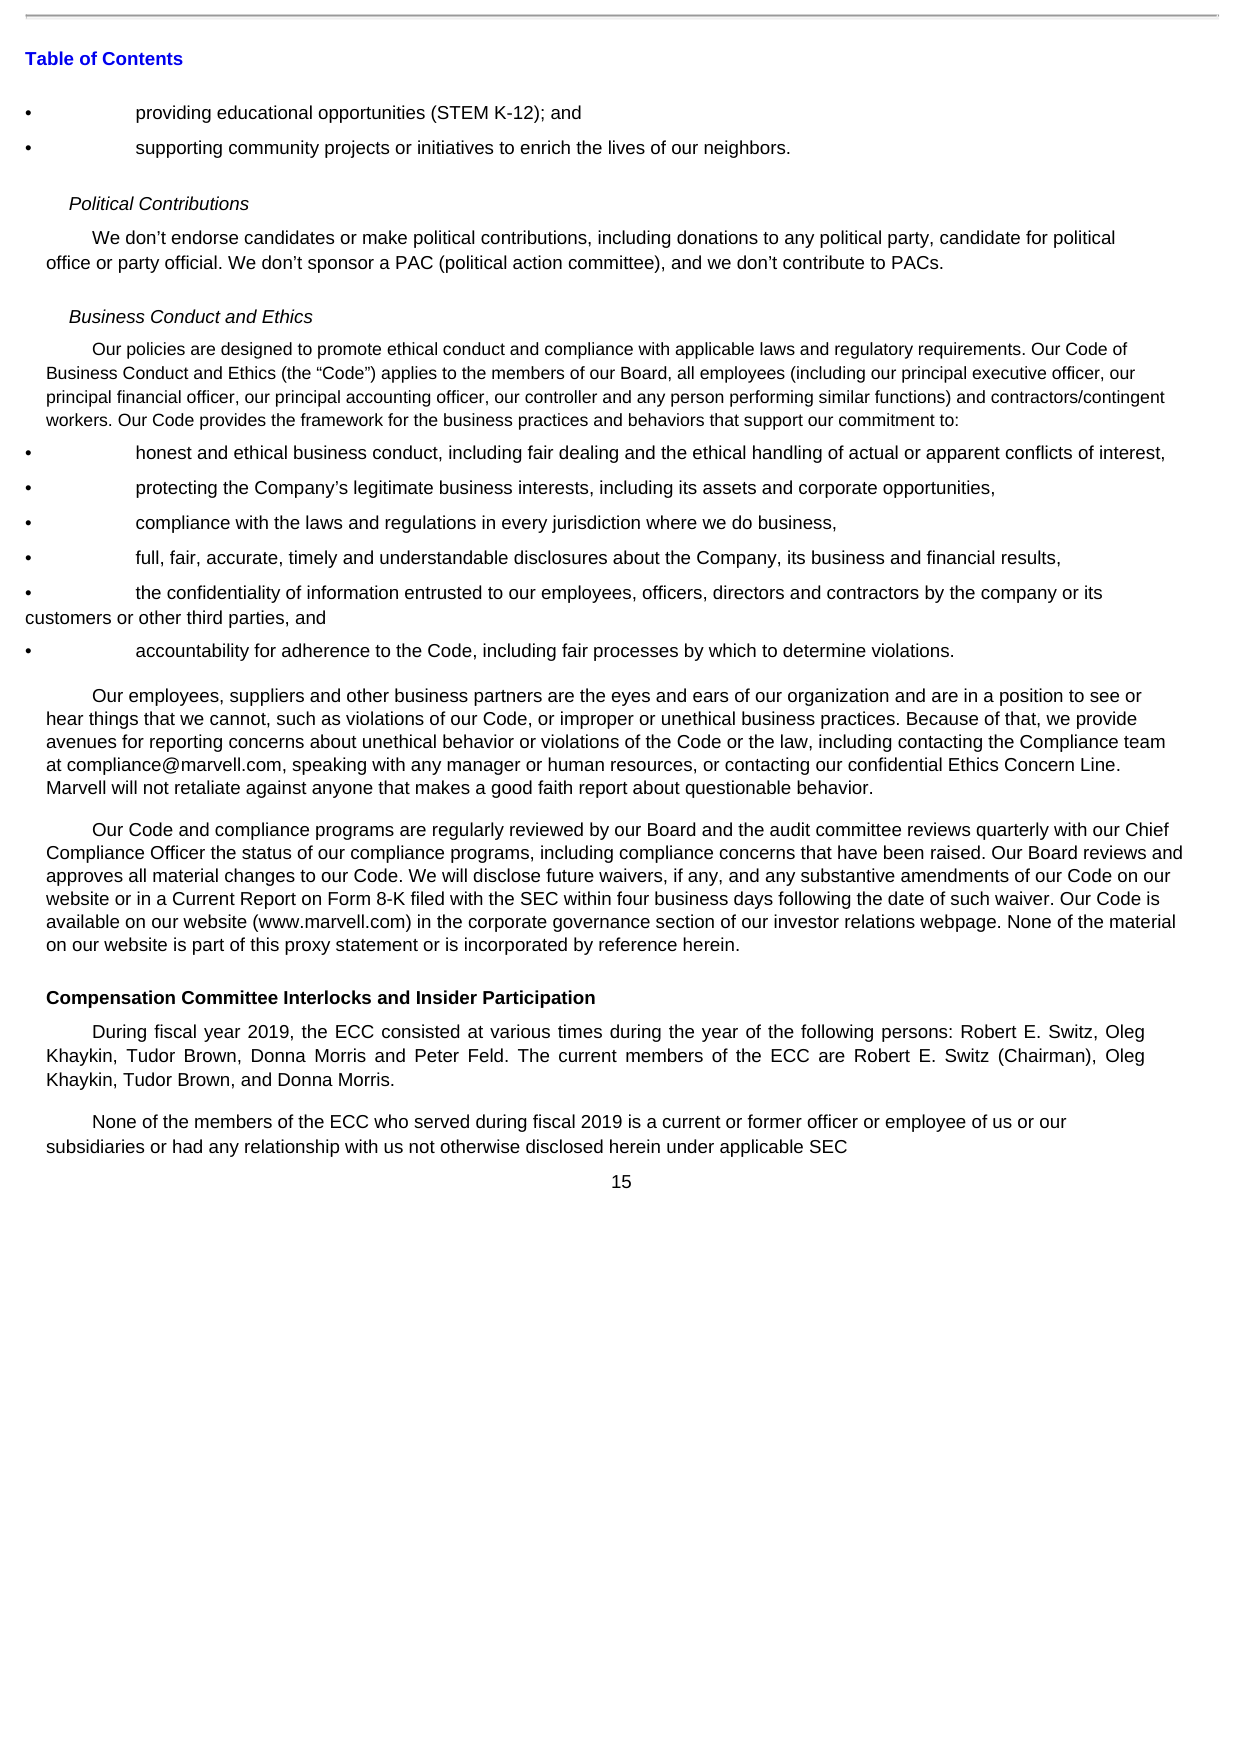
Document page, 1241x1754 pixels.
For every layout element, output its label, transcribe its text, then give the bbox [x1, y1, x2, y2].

text None of the members of the ECC who served during fiscal 2019 is a current or former officer or employee of us or our subsidiaries or had any relationship with us not otherwise disclosed herein under applicable SEC [46, 1111, 1161, 1157]
list honest and ethical business conduct, including fair dealing and the ethical handling of actual or apparent conflicts of interest, [25, 442, 1194, 463]
text Our Code and compliance programs are regularly reviewed by our Board and the audit committee reviews quarterly with our Chief Compliance Officer the status of our compliance programs, including compliance concerns that have been raised. Our Board reviews and approves all material changes to our Code. We will disclose future waivers, if any, and any substantive amendments of our Code on our website or in a Current Report on Form 8-K filed with the SEC within four business days following the date of such waiver. Our Code is available on our website (www.marvell.com) in the corporate governance section of our investor relations webpage. None of the material on our website is part of this proxy statement or is incorporated by reference herein. [46, 819, 1194, 955]
text Compensation Committee Interlocks and Insider Participation [46, 987, 1194, 1009]
list the confidentiality of information entrusted to our employees, officers, directors and contractors by the company or its customers or other third parties, and [25, 582, 1194, 628]
list accountability for adherence to the Code, including fair processes by which to determine violations. [25, 639, 1194, 661]
text Our policies are designed to promote ethical conduct and compliance with applicable laws and regulatory requirements. Our Code of Business Conduct and Ethics (the “Code”) applies to the members of our Board, all employees (including our principal executive officer, our principal financial officer, our principal accounting officer, our controller and any person performing similar functions) and contractors/contingent workers. Our Code provides the framework for the business practices and behaviors that support our commitment to: [46, 339, 1176, 431]
picture [23, 14, 1220, 21]
list protecting the Company’s legitimate business interests, including its assets and corporate opportunities, [25, 477, 1194, 498]
text Table of Contents [25, 48, 1194, 69]
list full, fair, accurate, timely and understandable disclosures about the Company, its business and financial results, [25, 547, 1194, 569]
text Political Contributions [69, 193, 1194, 214]
list providing educational opportunities (STEM K-12); and [25, 102, 1194, 123]
list supporting community projects or initiatives to enrich the lives of our neighbors. [25, 137, 1194, 158]
text During fiscal year 2019, the ECC consisted at various times during the year of the following persons: Robert E. Switz, Oleg Khaykin, Tudor Brown, Donna Morris and Peter Feld. The current members of the ECC are Robert E. Switz (Chairman), Oleg Khaykin, Tudor Brown, and Donna Morris. [46, 1021, 1147, 1090]
text Business Conduct and Ethics [69, 305, 1194, 327]
list compliance with the laws and regulations in every jurisdiction where we do business, [25, 512, 1194, 533]
text 15 [25, 1171, 1217, 1193]
text We don’t endorse candidates or make political contributions, including donations to any political party, candidate for political office or party official. We don’t sponsor a PAC (political action committee), and we don’t contribute to PACs. [46, 227, 1147, 273]
text Our employees, suppliers and other business partners are the eyes and ears of our organization and are in a position to see or hear things that we cannot, such as violations of our Code, or improper or unethical business practices. Because of that, we provide avenues for reporting concerns about unethical behavior or violations of the Code or the law, including contacting the Compliance team at compliance@marvell.com, speaking with any manager or human resources, or contacting our confidential Ethics Concern Line. Marvell will not retaliate against anyone that makes a good faith report about questionable behavior. [46, 684, 1172, 798]
